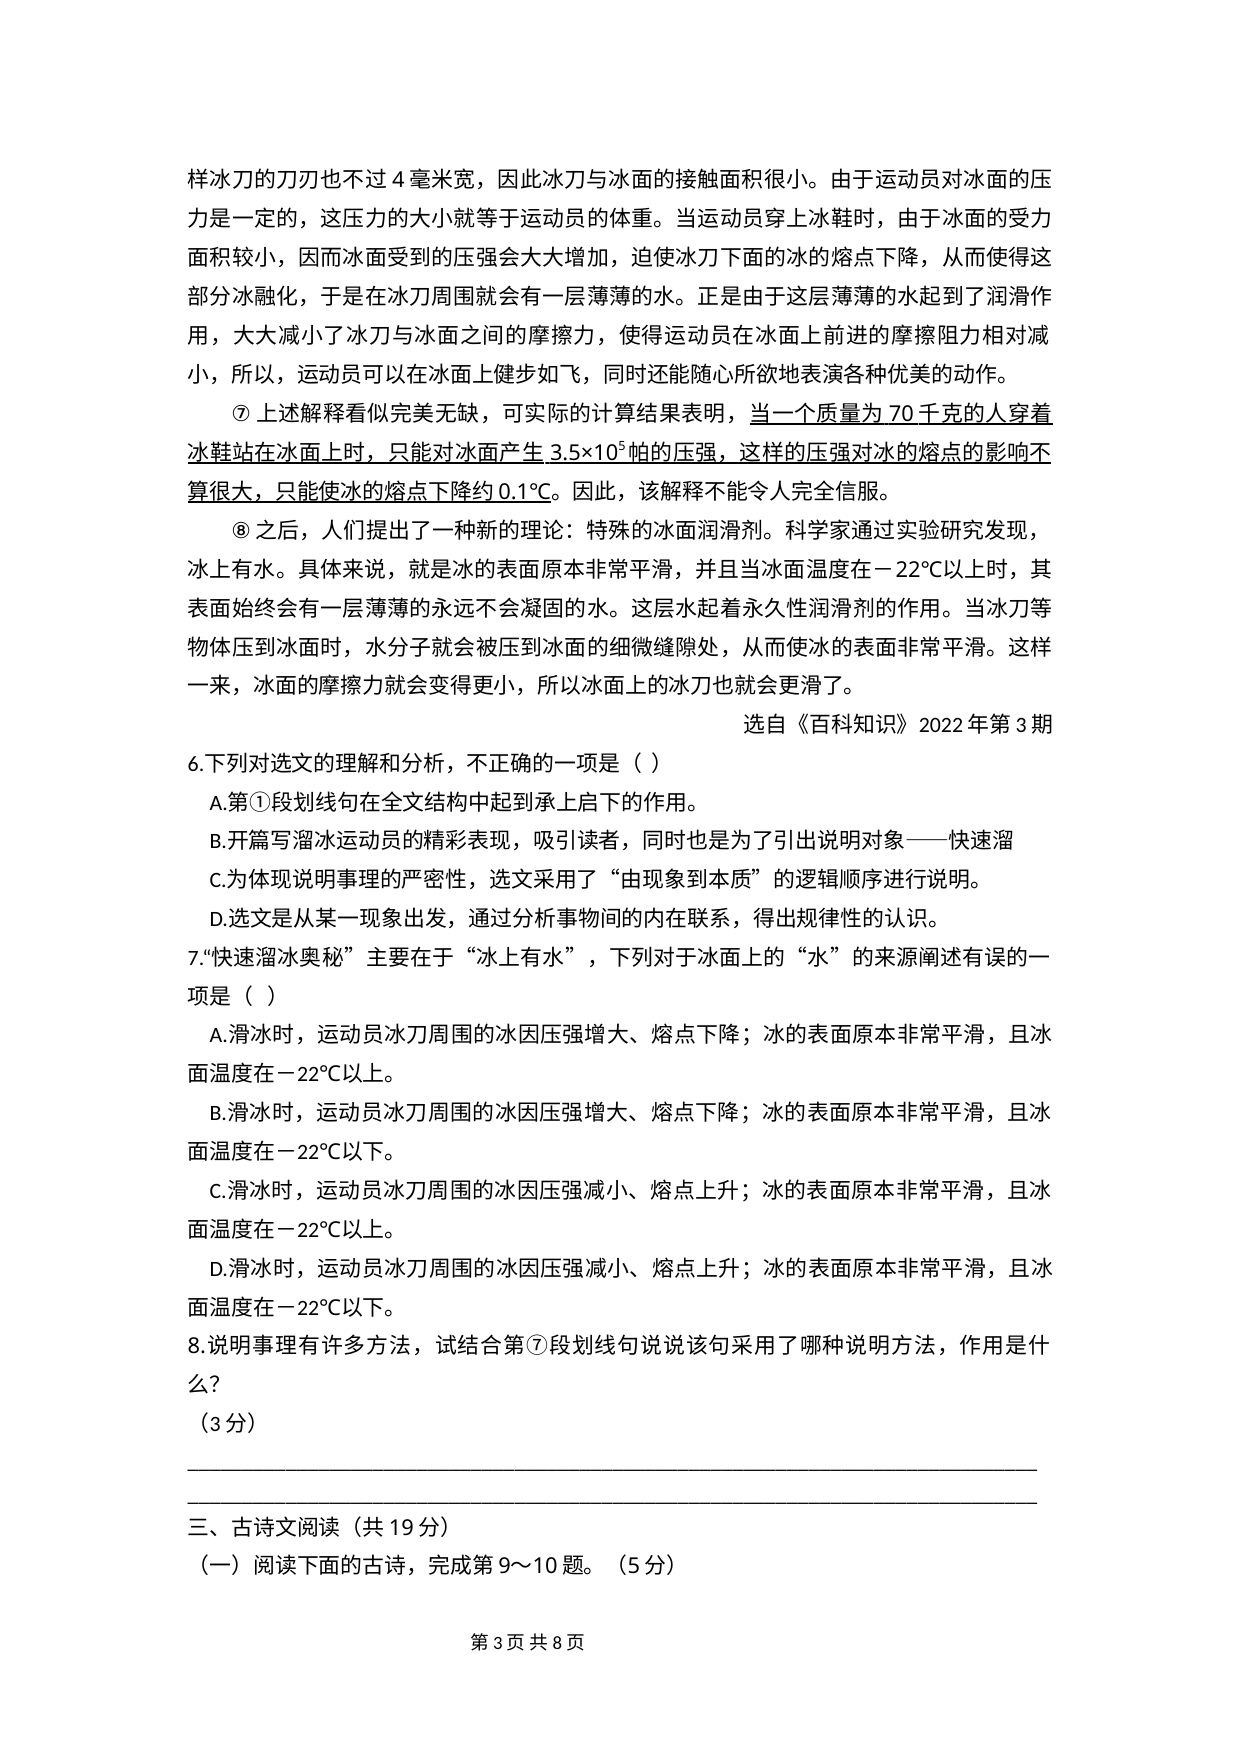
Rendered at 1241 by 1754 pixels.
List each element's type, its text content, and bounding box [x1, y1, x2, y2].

text 三、古诗文阅读（共19分） [187, 1509, 1053, 1542]
text C.为体现说明事理的严密性，选文采用了“由现象到本质”的逻辑顺序进行说明。 [187, 862, 1053, 894]
text （一）阅读下面的古诗，完成第9～10题。（5分） [187, 1548, 1053, 1581]
text A.第①段划线句在全文结构中起到承上启下的作用。 [187, 784, 1053, 817]
text （3分） [187, 1406, 1053, 1438]
text ⑦上述解释看似完美无缺，可实际的计算结果表明，当一个质量为70千克的人穿着冰鞋站在冰面上时，只能对冰面产生3.5×105帕的压强，这样的压强对冰的熔点的影响不算很大，只能使冰的熔点下降约0.1℃。因此，该解释不能令人完全信服。 [187, 396, 1053, 506]
text C.滑冰时，运动员冰刀周围的冰因压强减小、熔点上升；冰的表面原本非常平滑，且冰面温度在－22℃以上。 [187, 1172, 1053, 1244]
text A.滑冰时，运动员冰刀周围的冰因压强增大、熔点下降；冰的表面原本非常平滑，且冰面温度在－22℃以上。 [187, 1017, 1053, 1088]
text 选自《百科知识》2022年第3期 [187, 707, 1053, 739]
text B.开篇写溜冰运动员的精彩表现，吸引读者，同时也是为了引出说明对象——快速溜 [187, 823, 1053, 856]
text ⑧之后，人们提出了一种新的理论：特殊的冰面润滑剂。科学家通过实验研究发现，冰上有水。具体来说，就是冰的表面原本非常平滑，并且当冰面温度在－22℃以上时，其表面始终会有一层薄薄的永远不会凝固的水。这层水起着永久性润滑剂的作用。当冰刀等物体压到冰面时，水分子就会被压到冰面的细微缝隙处，从而使冰的表面非常平滑。这样一来，冰面的摩擦力就会变得更小，所以冰面上的冰刀也就会更滑了。 [187, 512, 1053, 701]
text D.选文是从某一现象出发，通过分析事物间的内在联系，得出规律性的认识。 [187, 901, 1053, 933]
text 6.下列对选文的理解和分析，不正确的一项是（ ） [187, 746, 1053, 778]
text D.滑冰时，运动员冰刀周围的冰因压强减小、熔点上升；冰的表面原本非常平滑，且冰面温度在－22℃以下。 [187, 1250, 1053, 1322]
text 8.说明事理有许多方法，试结合第⑦段划线句说说该句采用了哪种说明方法，作用是什么？ [187, 1328, 1053, 1399]
text ______________________________________________________________________________ [187, 1444, 1053, 1477]
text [187, 162, 1053, 389]
text 7.“快速溜冰奥秘”主要在于“冰上有水”，下列对于冰面上的“水”的来源阐述有误的一项是（ ） [187, 939, 1053, 1011]
text B.滑冰时，运动员冰刀周围的冰因压强增大、熔点下降；冰的表面原本非常平滑，且冰面温度在－22℃以下。 [187, 1095, 1053, 1166]
text ______________________________________________________________________________ [187, 1477, 1053, 1509]
